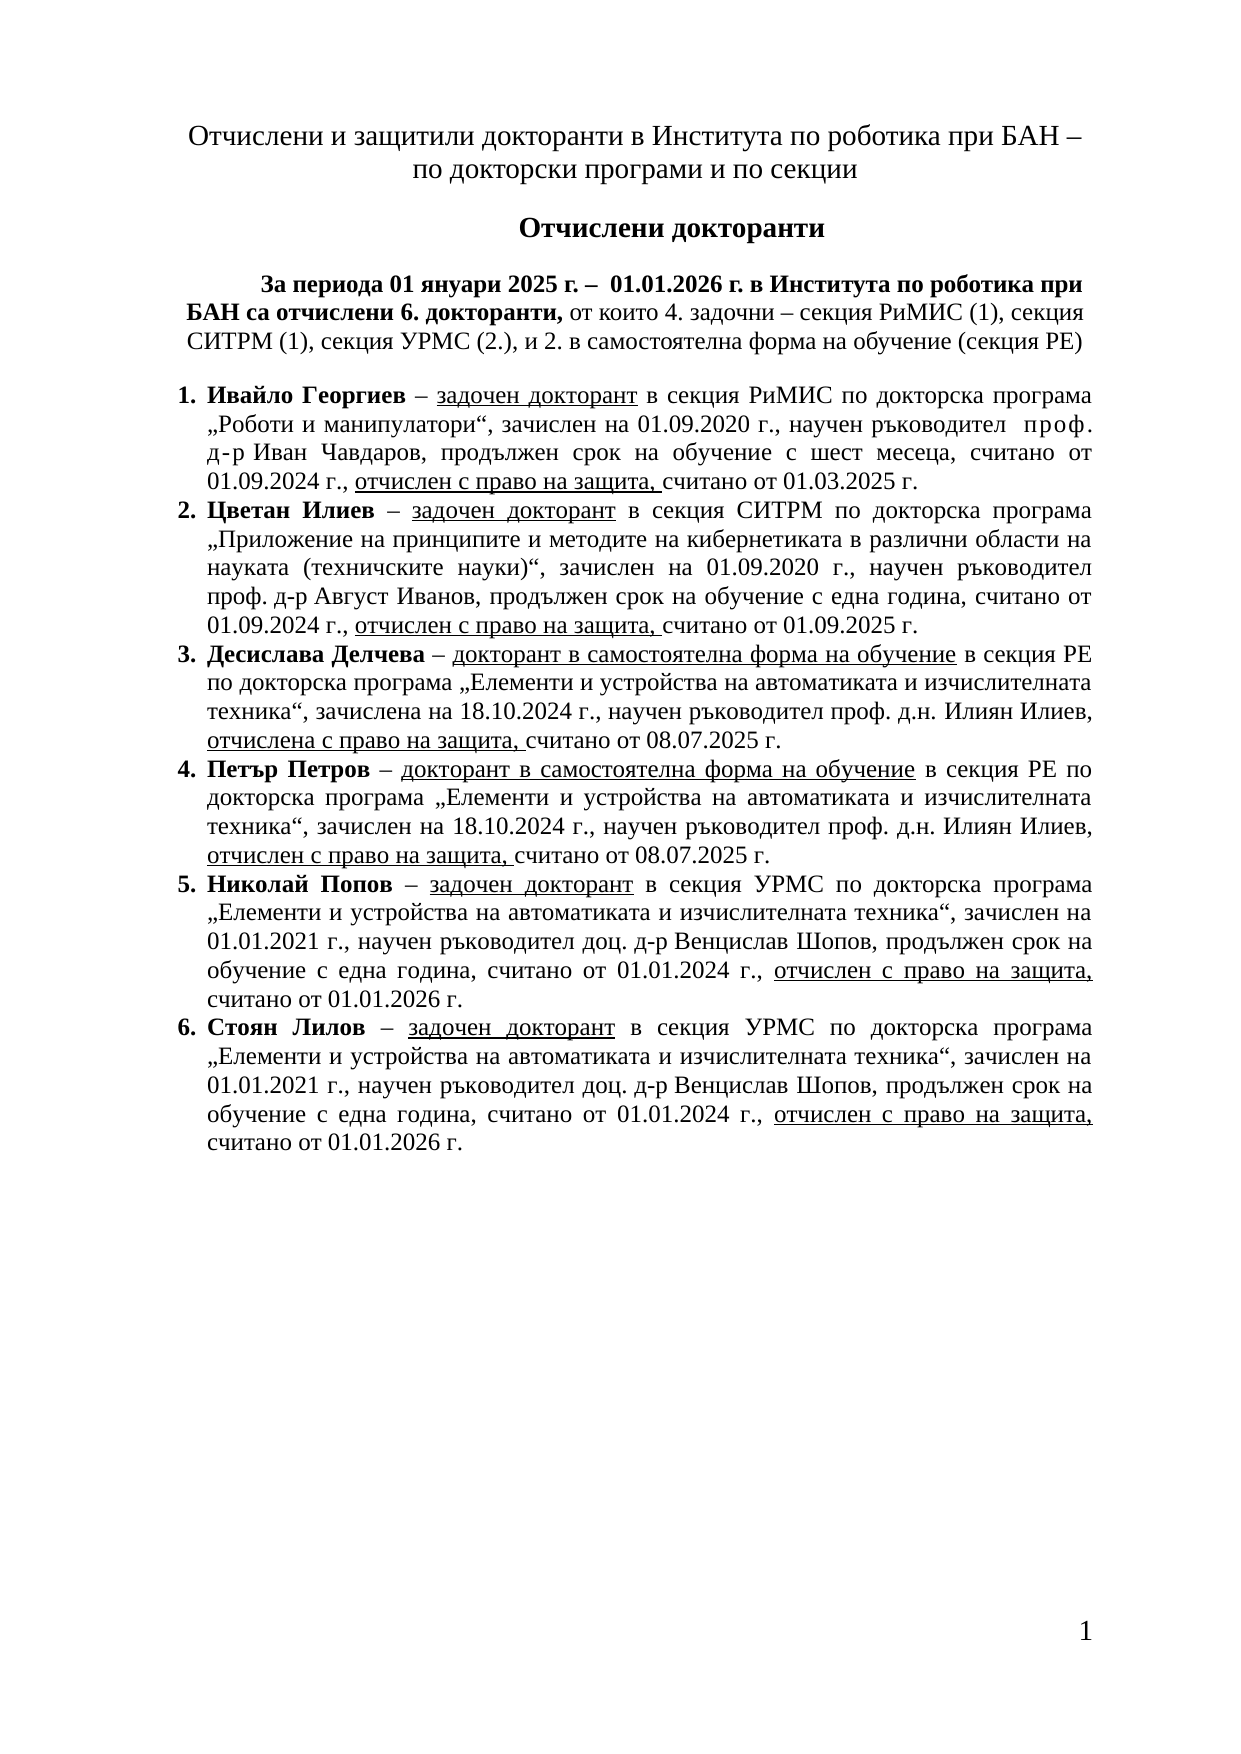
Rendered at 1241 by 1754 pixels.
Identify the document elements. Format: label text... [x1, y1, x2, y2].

list Цветан Илиев – задочен докторант в секция СИТРМ по докторска програма „Приложение на принципите и методите на кибернетиката в различни области на науката (техничските науки)“, зачислен на 01.09.2020 г., научен ръководител проф. д-р Август Иванов, продължен срок на обучение с една година, считано от 01.09.2024 г., отчислен с право на защита, считано от 01.09.2025 г. [177, 495, 1093, 639]
list Ивайло Георгиев – задочен докторант в секция РиМИС по докторска програма „Роботи и манипулатори“, зачислен на 01.09.2020 г., научен ръководител проф. д-р Иван Чавдаров, продължен срок на обучение с шест месеца, считано от 01.09.2024 г., отчислен с право на защита, считано от 01.03.2025 г. [177, 380, 1093, 495]
text по докторски програми и по секции [177, 152, 1093, 185]
list Николай Попов – задочен докторант в секция УРМС по докторска програма „Елементи и устройства на автоматиката и изчислителната техника“, зачислен на 01.01.2021 г., научен ръководител доц. д-р Венцислав Шопов, продължен срок на обучение с една година, считано от 01.01.2024 г., отчислен с право на защита, считано от 01.01.2026 г. [177, 869, 1093, 1012]
list Десислава Делчева – докторант в самостоятелна форма на обучение в секция РЕ по докторска програма „Елементи и устройства на автоматиката и изчислителната техника“, зачислена на 18.10.2024 г., научен ръководител проф. д.н. Илиян Илиев, отчислена с право на защита, считано от 08.07.2025 г. [177, 639, 1093, 754]
text Отчислени докторанти [177, 210, 1093, 244]
text Отчислени и защитили докторанти в Института по роботика при БАН – [177, 118, 1093, 152]
text За периода 01 януари 2025 г. – 01.01.2026 г. в Института по роботика при БАН са отчислени 6. докторанти, от които 4. задочни – секция РиМИС (1), секция СИТРМ (1), секция УРМС (2.), и 2. в самостоятелна форма на обучение (секция РЕ) [177, 269, 1093, 355]
list Петър Петров – докторант в самостоятелна форма на обучение в секция РЕ по докторска програма „Елементи и устройства на автоматиката и изчислителната техника“, зачислен на 18.10.2024 г., научен ръководител проф. д.н. Илиян Илиев, отчислен с право на защита, считано от 08.07.2025 г. [177, 754, 1093, 869]
list Стоян Лилов – задочен докторант в секция УРМС по докторска програма „Елементи и устройства на автоматиката и изчислителната техника“, зачислен на 01.01.2021 г., научен ръководител доц. д-р Венцислав Шопов, продължен срок на обучение с една година, считано от 01.01.2024 г., отчислен с право на защита, считано от 01.01.2026 г. [177, 1012, 1093, 1156]
